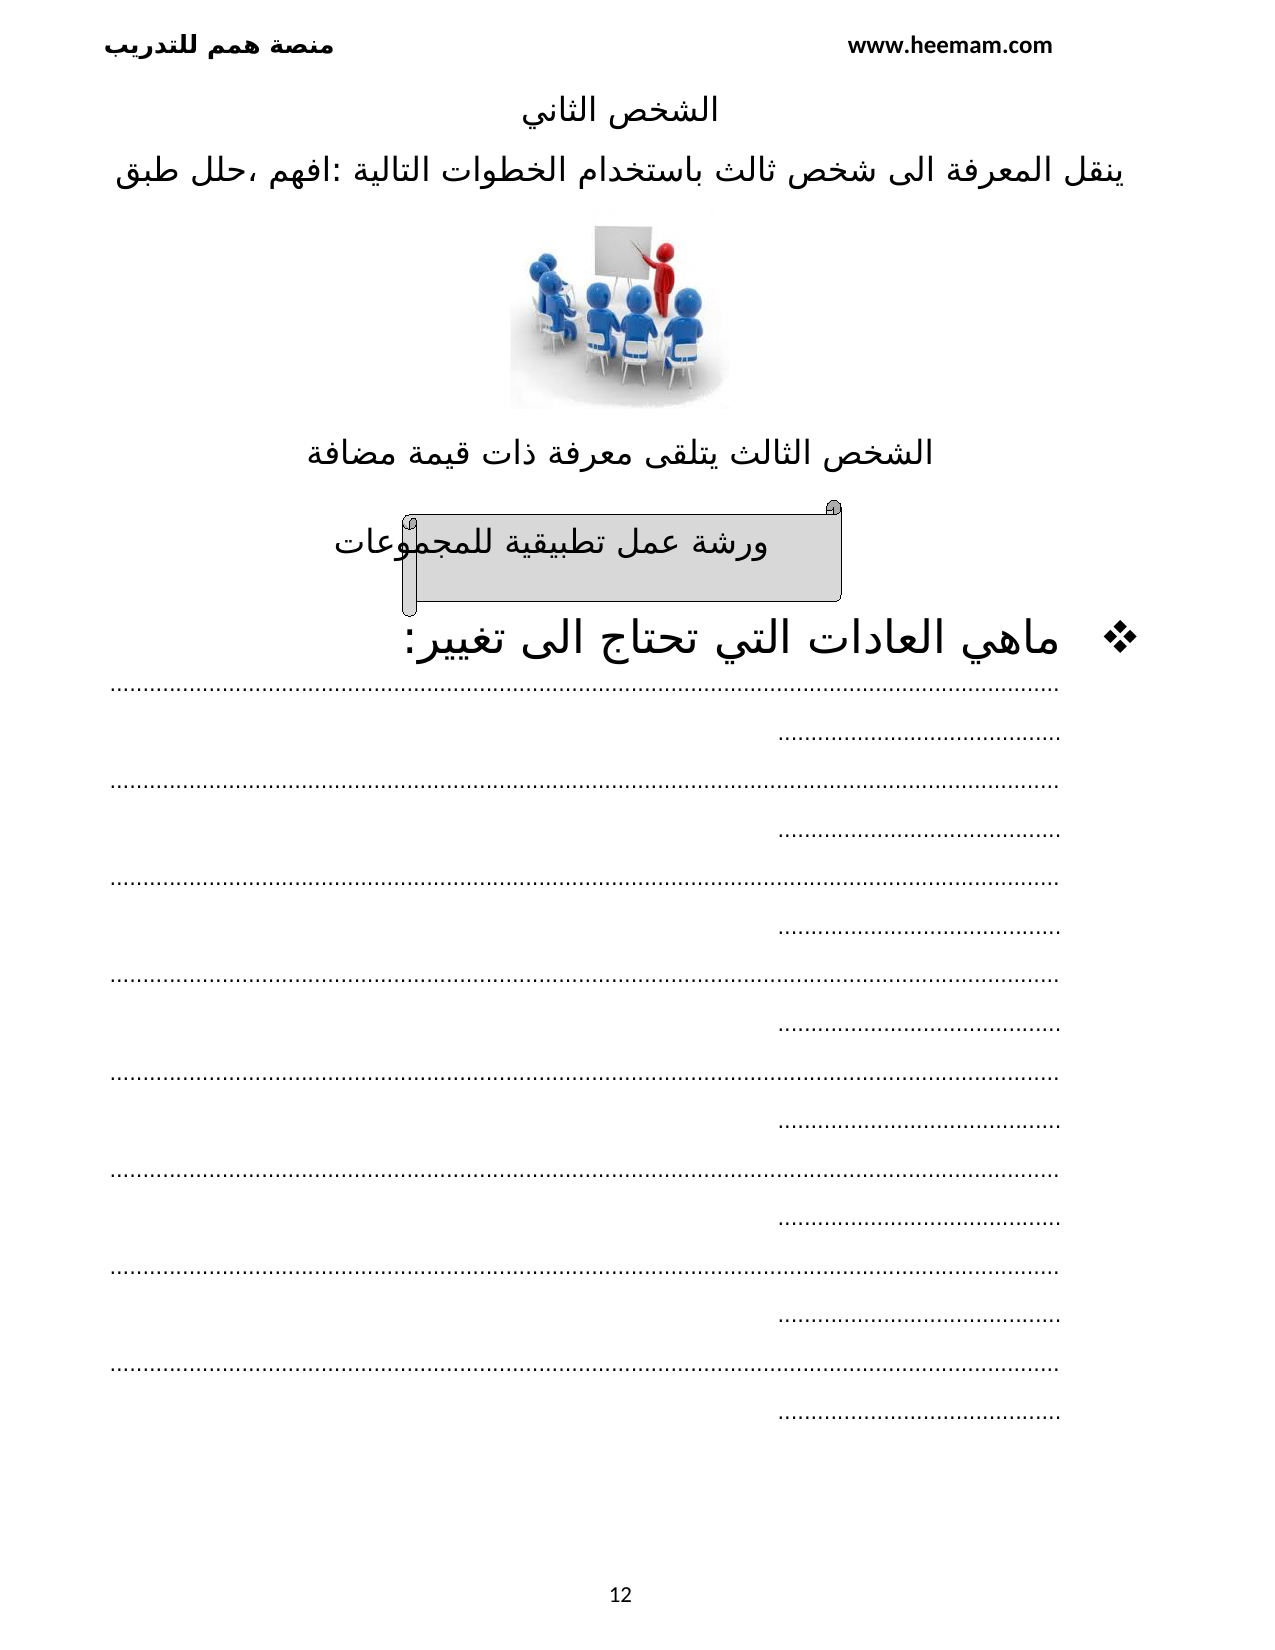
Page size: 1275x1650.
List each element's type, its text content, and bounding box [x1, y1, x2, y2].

text الشخص الثاني [103, 91, 1137, 129]
list ماهي العادات التي تحتاج الى تغيير: [103, 611, 1099, 664]
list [103, 1352, 1062, 1425]
text الشخص الثالث يتلقى معرفة ذات قيمة مضافة [103, 433, 1137, 472]
picture [510, 210, 730, 409]
text ورشة عمل تطبيقية للمجموعات [103, 522, 1137, 561]
text ينقل المعرفة الى شخص ثالث باستخدام الخطوات التالية :افهم ،حلل طبق [103, 150, 1137, 189]
